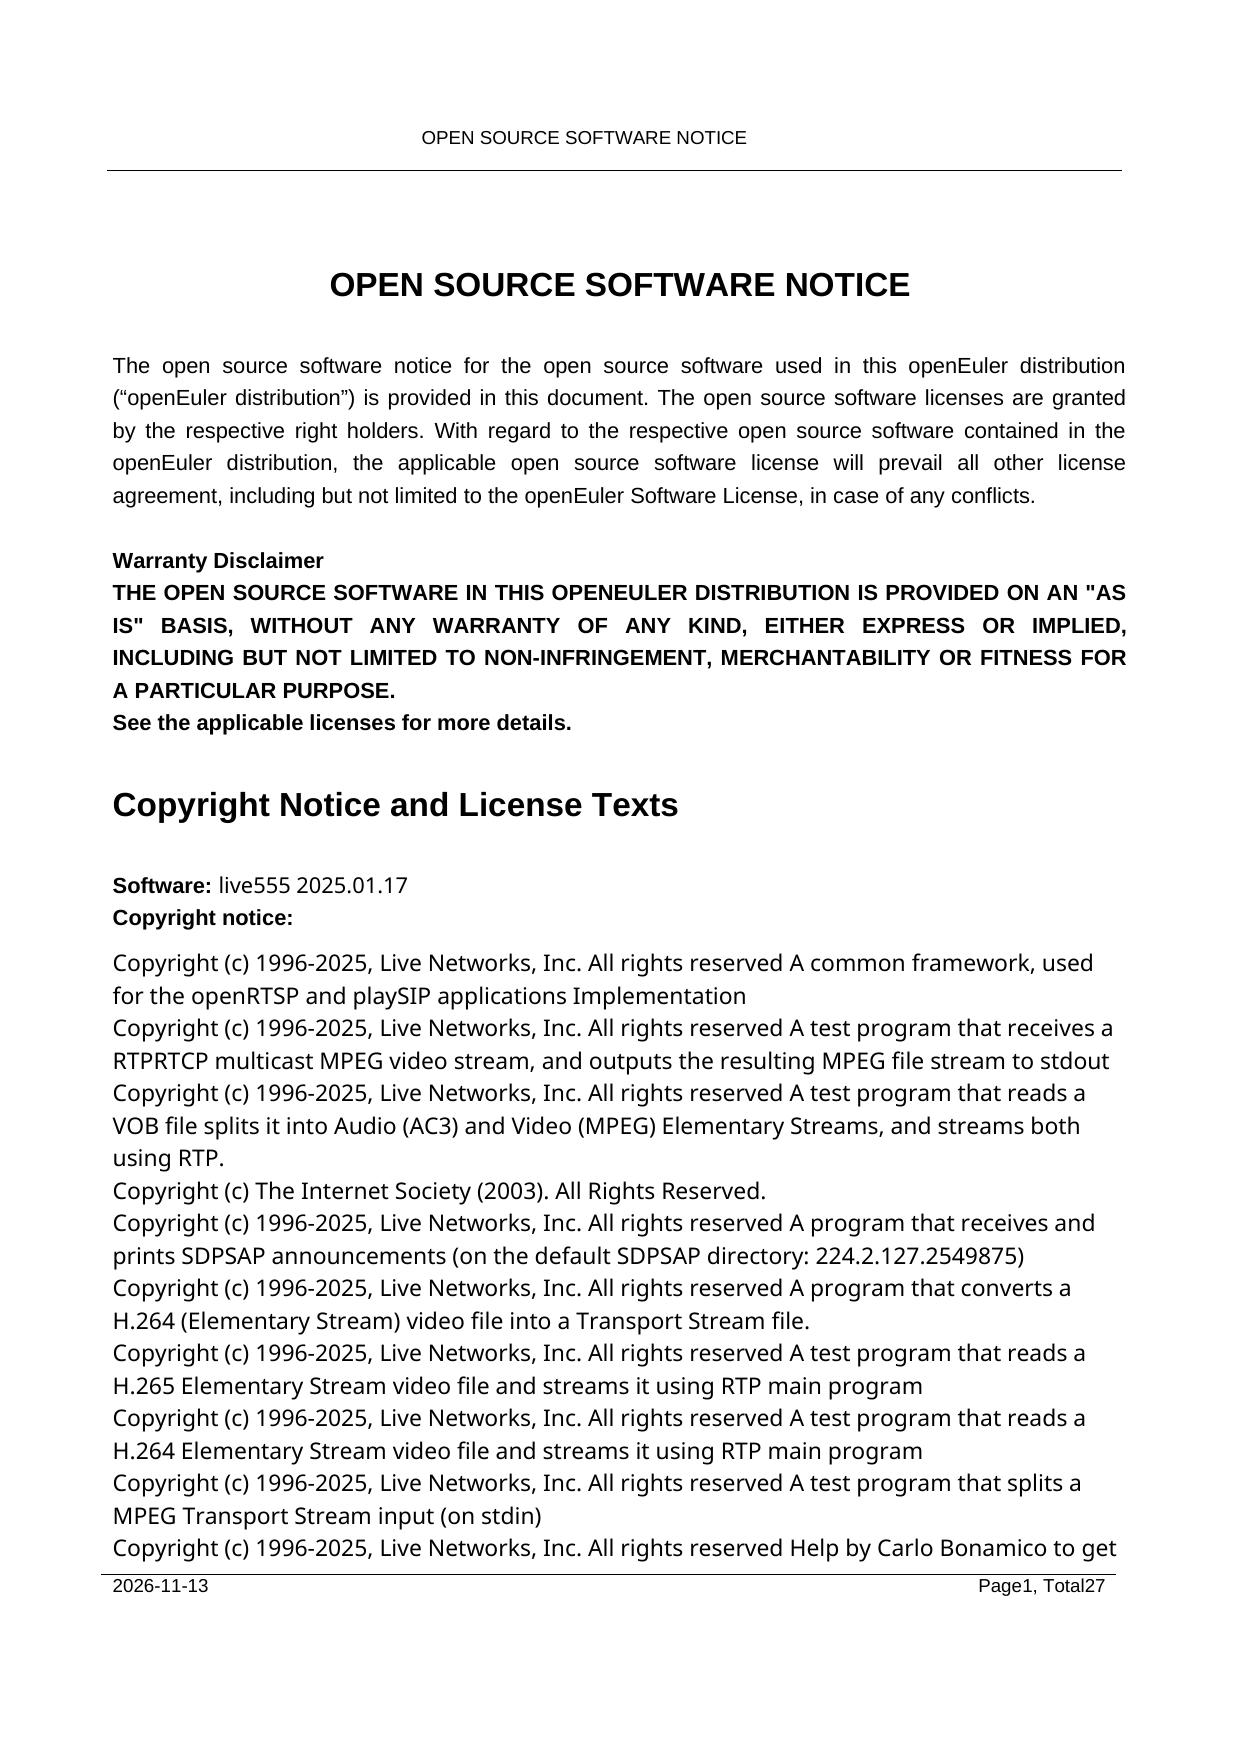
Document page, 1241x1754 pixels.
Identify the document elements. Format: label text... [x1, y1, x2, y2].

text Copyright notice: [112, 901, 1128, 934]
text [112, 947, 1128, 1564]
title Software: live555 2025.01.17 [112, 869, 1128, 901]
text OPEN SOURCE SOFTWARE NOTICE [112, 251, 1128, 316]
text THE OPEN SOURCE SOFTWARE IN THIS OPENEULER DISTRIBUTION IS PROVIDED ON AN "AS IS" BASIS, WITHOUT ANY WARRANTY OF ANY KIND, EITHER EXPRESS OR IMPLIED, INCLUDING BUT NOT LIMITED TO NON-INFRINGEMENT, MERCHANTABILITY OR FITNESS FOR A PARTICULAR PURPOSE. See the applicable licenses for more details. [112, 576, 1128, 739]
text Warranty Disclaimer [112, 544, 1128, 576]
text The open source software notice for the open source software used in this openEuler distribution (“openEuler distribution”) is provided in this document. The open source software licenses are granted by the respective right holders. With regard to the respective open source software contained in the openEuler distribution, the applicable open source software license will prevail all other license agreement, including but not limited to the openEuler Software License, in case of any conflicts. [112, 349, 1128, 511]
text Copyright Notice and License Texts [112, 771, 1128, 836]
